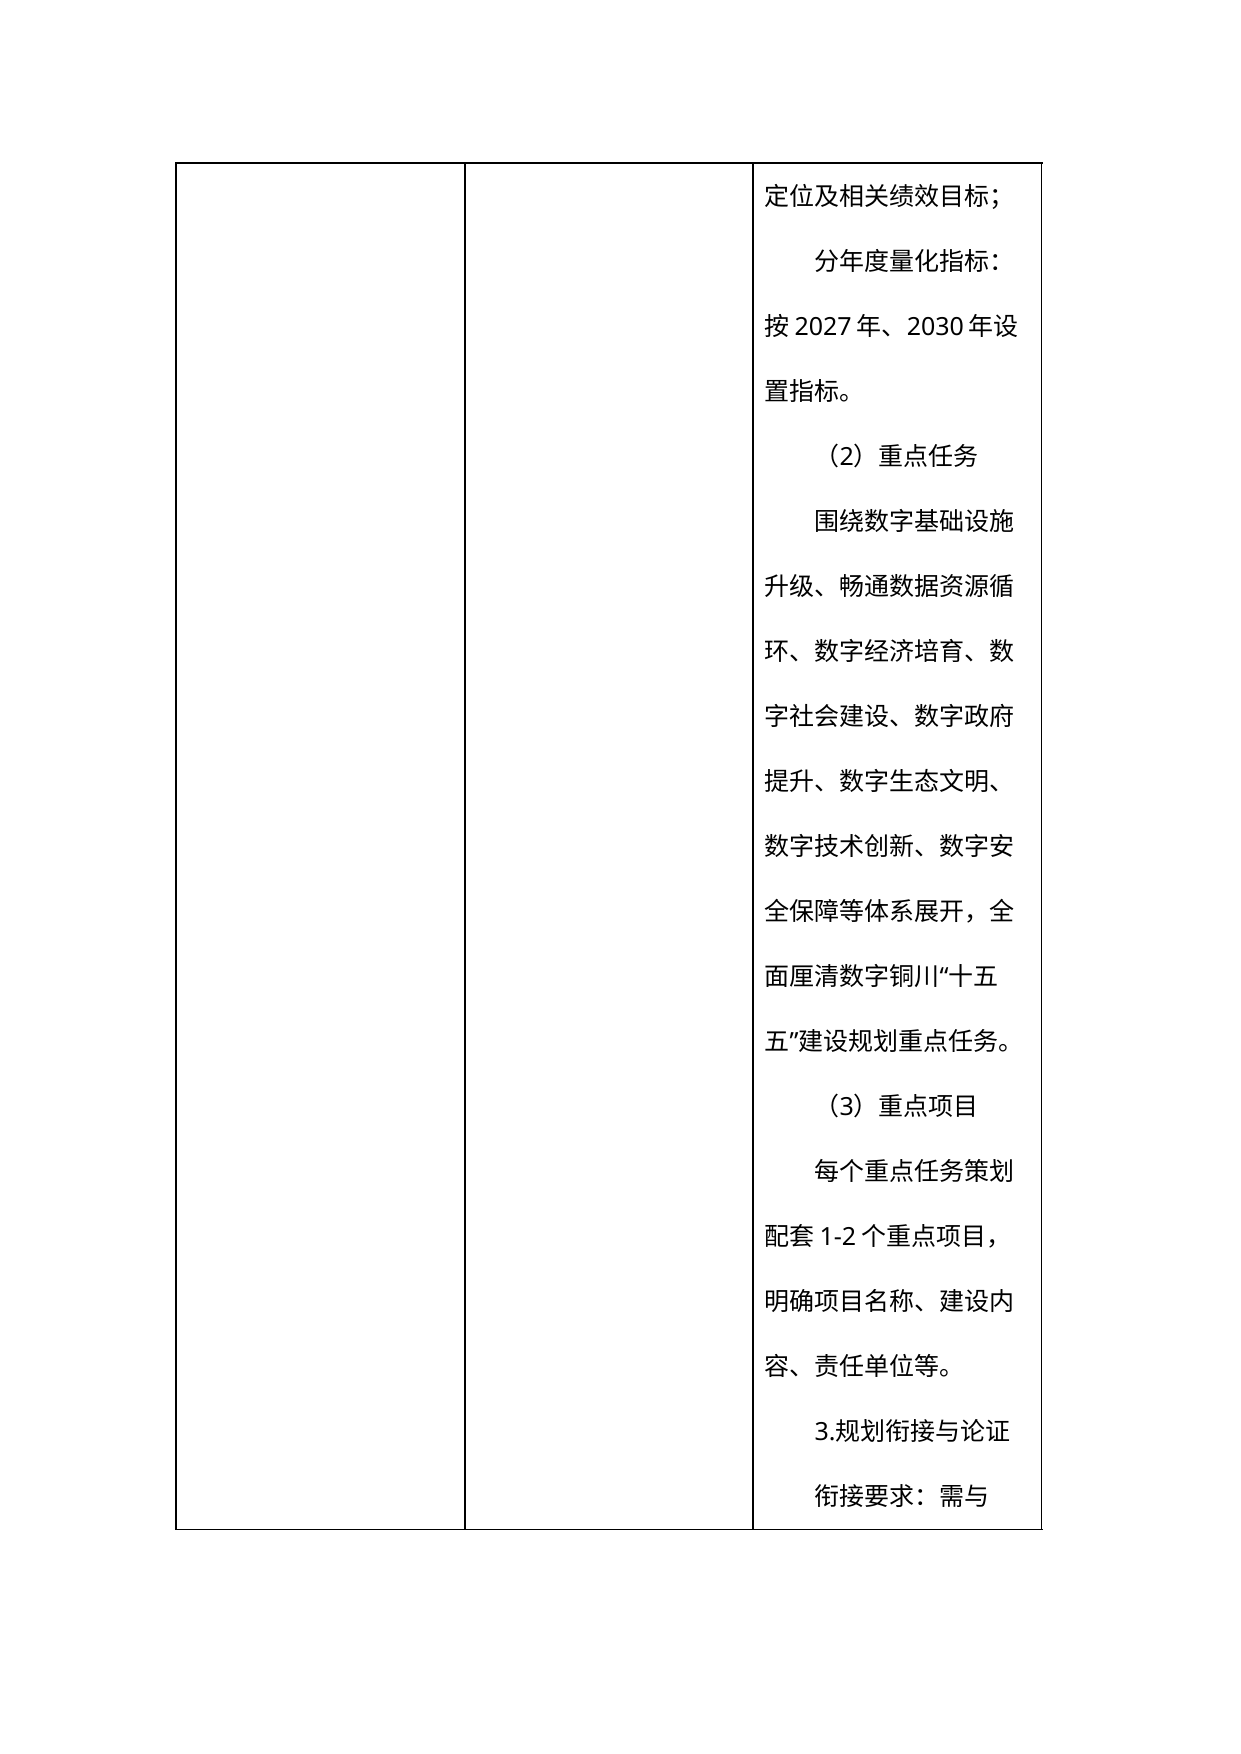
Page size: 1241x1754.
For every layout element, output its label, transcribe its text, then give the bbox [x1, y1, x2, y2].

table_cell 1 [177, 164, 464, 1528]
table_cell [754, 164, 1041, 1528]
table_cell [466, 164, 752, 1528]
